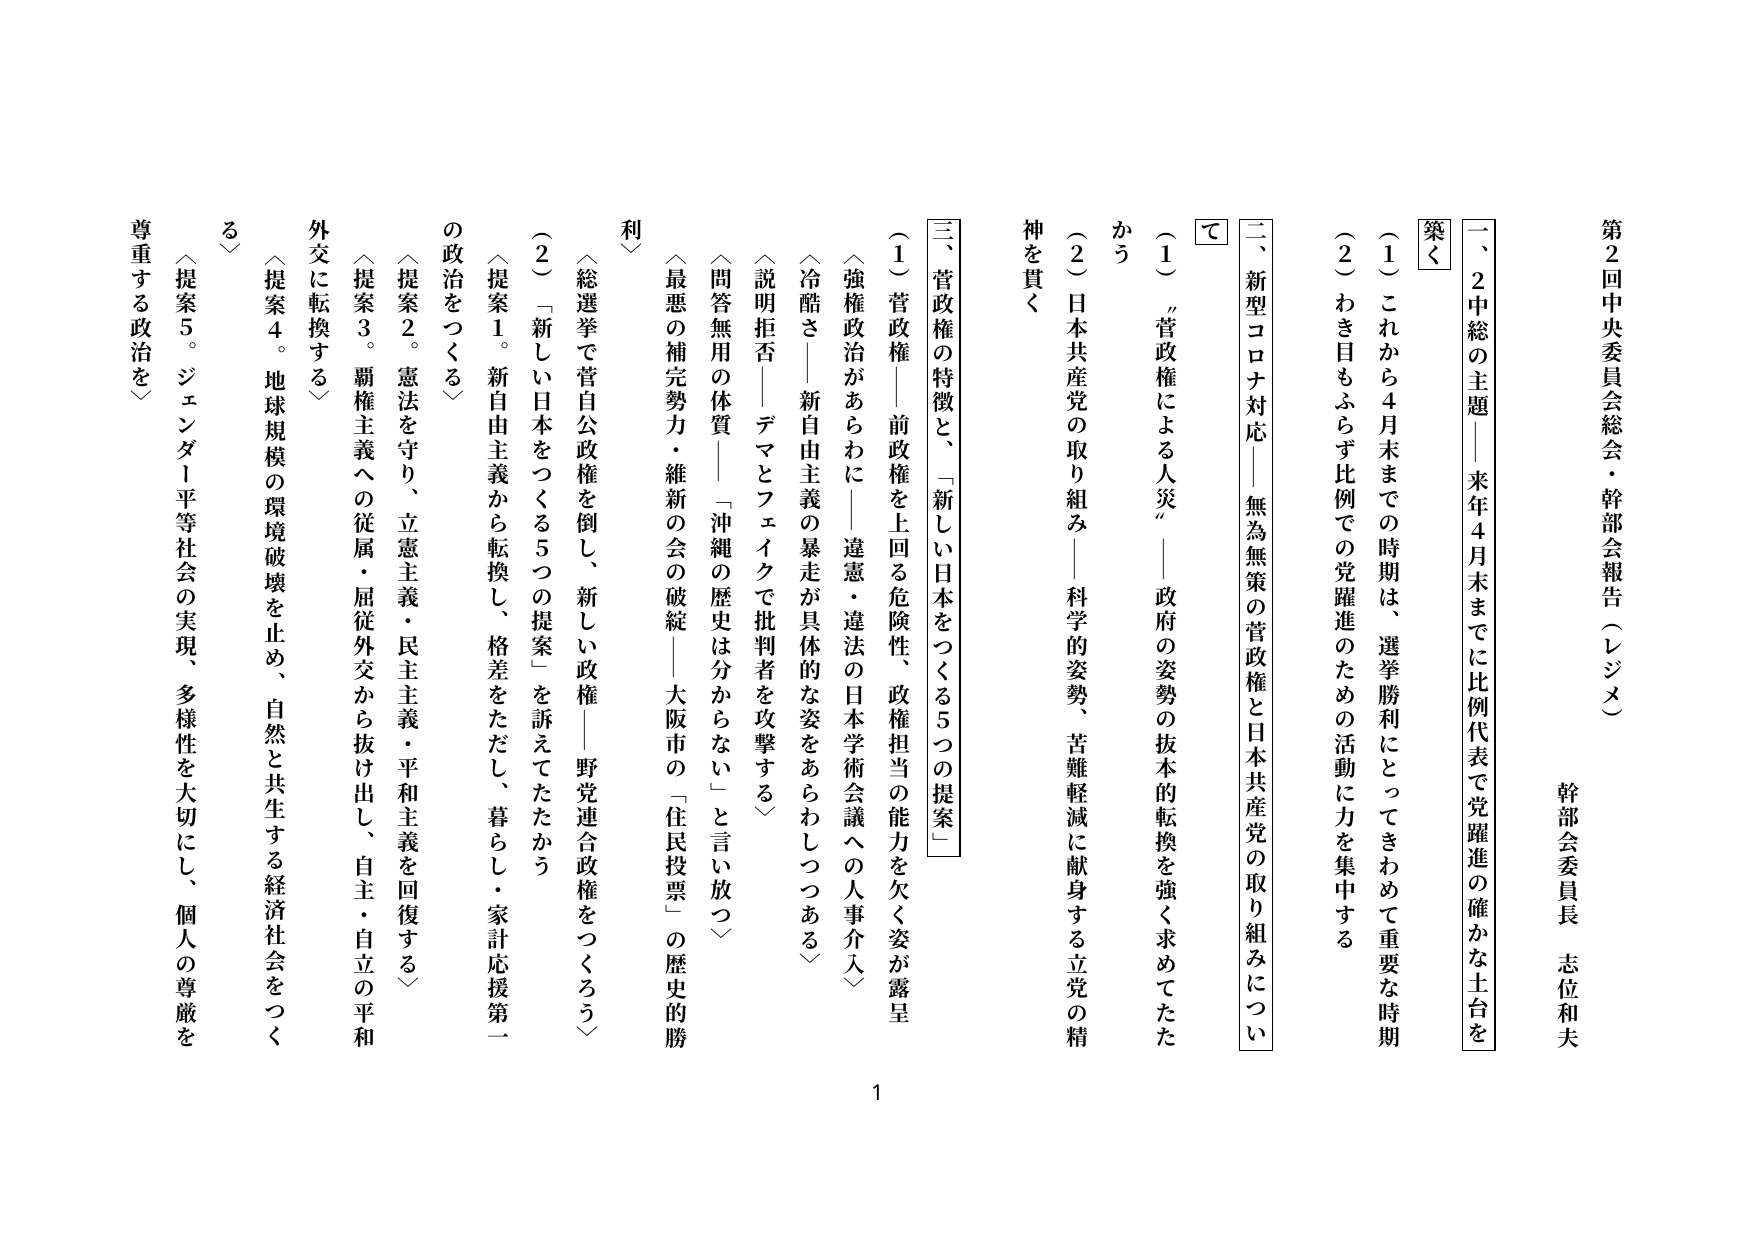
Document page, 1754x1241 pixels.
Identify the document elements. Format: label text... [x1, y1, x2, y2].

text 〈最悪の補完勢力・維新の会の破綻――大阪市の「住民投票」の歴史的勝利〉 [609, 219, 699, 1051]
text 〈問答無用の体質――「沖縄の歴史は分からない」と言い放つ〉 [699, 219, 743, 1051]
text 一、２中総の主題――来年４月末までに比例代表で党躍進の確かな土台を築く [1463, 220, 1494, 1050]
text 三、菅政権の特徴と、「新しい日本をつくる５つの提案」 [922, 219, 966, 1051]
text （１）これから４月末までの時期は、選挙勝利にとってきわめて重要な時期 [1367, 219, 1412, 1051]
text 〈提案１。新自由主義から転換し、格差をただし、暮らし・家計応援第一の政治をつくる〉 [431, 219, 520, 1051]
text 一、２中総の主題――来年４月末までに比例代表で党躍進の確かな土台を築く [1412, 219, 1462, 1051]
text （１）〝菅政権による人災〟――政府の姿勢の抜本的転換を強く求めてたたかう [1100, 219, 1189, 1051]
text 二、新型コロナ対応――無為無策の菅政権と日本共産党の取り組みについて [1189, 219, 1239, 1051]
text 二、新型コロナ対応――無為無策の菅政権と日本共産党の取り組みについて [1240, 220, 1272, 1050]
text 〈提案５。ジェンダー平等社会の実現、多様性を大切にし、個人の尊厳を尊重する政治を〉 [119, 219, 208, 1051]
text 〈提案４。地球規模の環境破壊を止め、自然と共生する経済社会をつくる〉 [208, 219, 297, 1051]
text （２）わき目もふらず比例での党躍進のための活動に力を集中する [1323, 219, 1367, 1051]
text 〈強権政治があらわに――違憲・違法の日本学術会議への人事介入〉 [832, 219, 877, 1051]
text 〈提案２。憲法を守り、立憲主義・民主主義・平和主義を回復する〉 [387, 219, 431, 1051]
text 〈総選挙で菅自公政権を倒し、新しい政権――野党連合政権をつくろう〉 [565, 219, 609, 1051]
text 第２回中央委員会総会・幹部会報告（レジメ） [1590, 219, 1635, 1051]
text （１）菅政権――前政権を上回る危険性、政権担当の能力を欠く姿が露呈 [877, 219, 922, 1051]
text （２）日本共産党の取り組み――科学的姿勢、苦難軽減に献身する立党の精神を貫く [1011, 219, 1100, 1051]
text 〈冷酷さ――新自由主義の暴走が具体的な姿をあらわしつつある〉 [788, 219, 832, 1051]
text 〈提案３。覇権主義への従属・屈従外交から抜け出し、自主・自立の平和外交に転換する〉 [297, 219, 387, 1051]
text 幹部会委員長 志位和夫 [1546, 219, 1590, 1051]
text （２）「新しい日本をつくる５つの提案」を訴えてたたかう [520, 219, 565, 1051]
text 〈説明拒否――デマとフェイクで批判者を攻撃する〉 [743, 219, 788, 1051]
